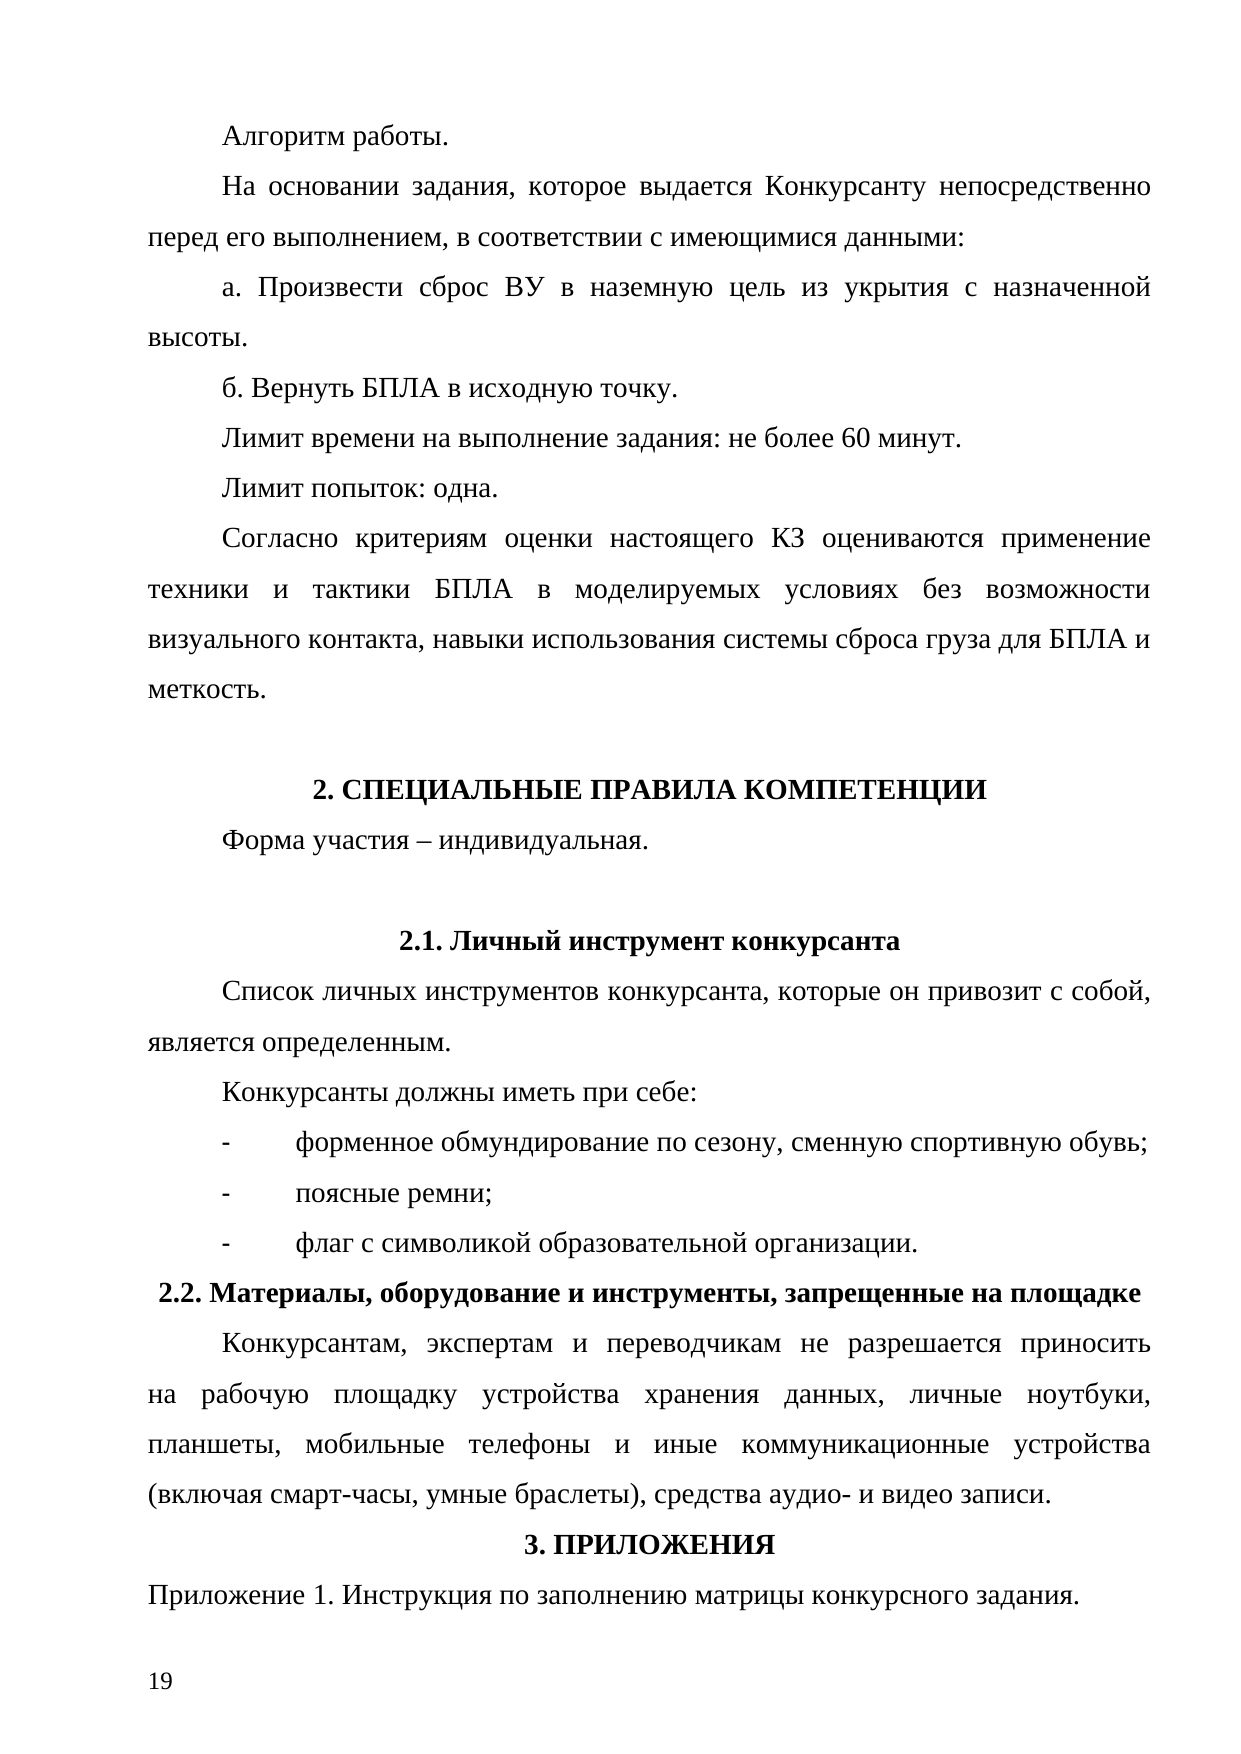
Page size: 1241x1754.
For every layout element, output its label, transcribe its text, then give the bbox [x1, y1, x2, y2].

list флаг с символикой образовательной организации. [148, 1225, 1152, 1258]
text На основании задания, которое выдается Конкурсанту непосредственно перед его выполнением, в соответствии с имеющимися данными: [148, 168, 1152, 252]
text а. Произвести сброс ВУ в наземную цель из укрытия с назначенной высоты. [148, 269, 1152, 353]
text Форма участия – индивидуальная. [148, 822, 1152, 856]
list поясные ремни; [148, 1175, 1152, 1208]
text Конкурсанты должны иметь при себе: [148, 1074, 1152, 1108]
text 2. СПЕЦИАЛЬНЫЕ ПРАВИЛА КОМПЕТЕНЦИИ [148, 772, 1152, 806]
text б. Вернуть БПЛА в исходную точку. [148, 370, 1152, 403]
text Согласно критериям оценки настоящего КЗ оцениваются применение техники и тактики БПЛА в моделируемых условиях без возможности визуального контакта, навыки использования системы сброса груза для БПЛА и меткость. [148, 521, 1152, 705]
text 2.2. Материалы, оборудование и инструменты, запрещенные на площадке [148, 1275, 1152, 1309]
text Алгоритм работы. [148, 118, 1152, 152]
list форменное обмундирование по сезону, сменную спортивную обувь; [148, 1124, 1152, 1158]
text Список личных инструментов конкурсанта, которые он привозит с собой, является определенным. [148, 973, 1152, 1057]
text Лимит времени на выполнение задания: не более 60 минут. [148, 420, 1152, 453]
text Лимит попыток: одна. [148, 470, 1152, 504]
text 2.1. Личный инструмент конкурсанта [148, 923, 1152, 957]
text Конкурсантам, экспертам и переводчикам не разрешается приносить на рабочую площадку устройства хранения данных, личные ноутбуки, планшеты, мобильные телефоны и иные коммуникационные устройства (включая смарт-часы, умные браслеты), средства аудио- и видео записи. [148, 1326, 1152, 1510]
text Приложение 1. Инструкция по заполнению матрицы конкурсного задания. [148, 1577, 1152, 1611]
text 3. ПРИЛОЖЕНИЯ [148, 1527, 1152, 1560]
